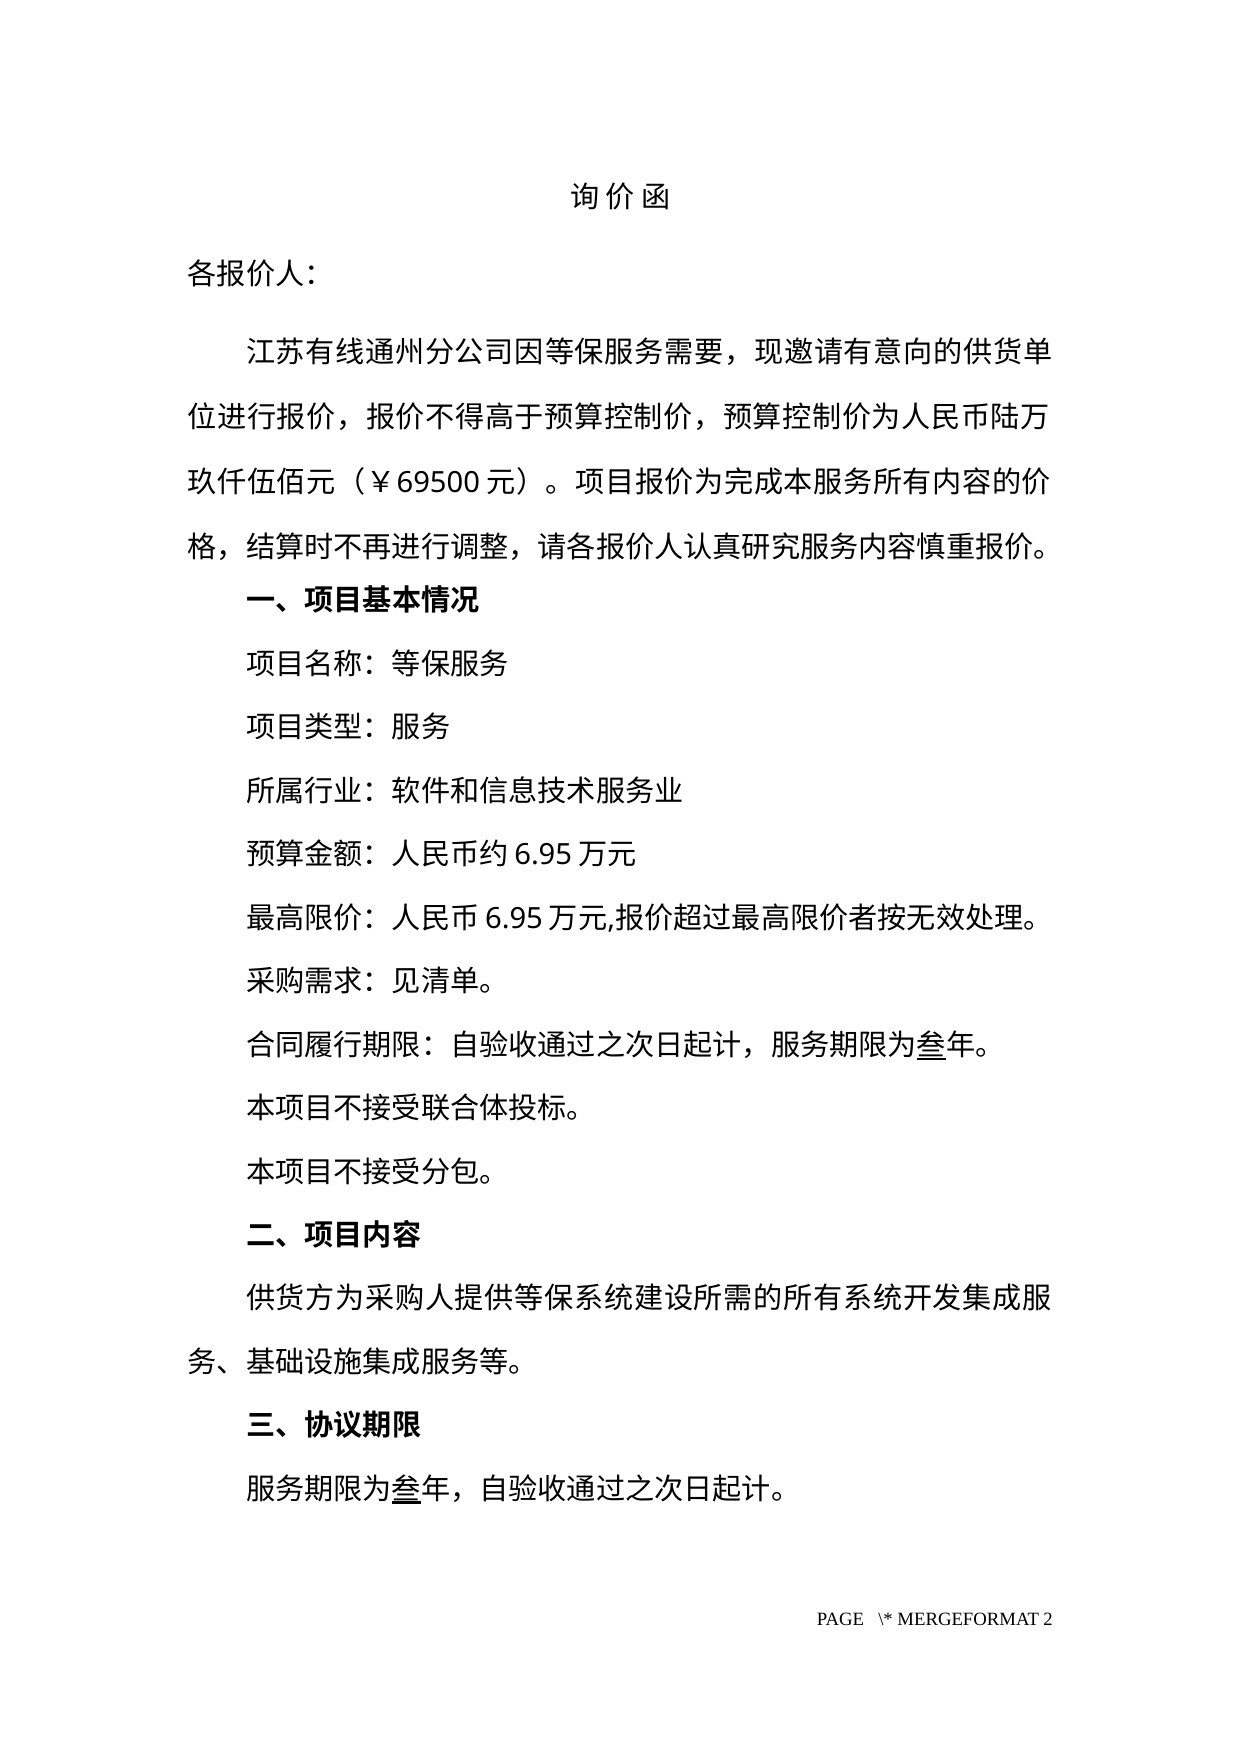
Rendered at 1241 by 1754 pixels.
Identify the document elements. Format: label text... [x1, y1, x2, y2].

text 预算金额：人民币约6.95万元 [187, 831, 1053, 873]
text 采购需求：见清单。 [187, 958, 1053, 1000]
text 所属行业：软件和信息技术服务业 [187, 767, 1053, 809]
text 合同履行期限：自验收通过之次日起计，服务期限为叁年。 [187, 1021, 1053, 1063]
text 本项目不接受联合体投标。 [187, 1085, 1053, 1127]
text 项目类型：服务 [187, 704, 1053, 746]
text 供货方为采购人提供等保系统建设所需的所有系统开发集成服务、基础设施集成服务等。 [187, 1275, 1053, 1381]
text 服务期限为叁年，自验收通过之次日起计。 [187, 1465, 1053, 1508]
text 二、项目内容 [187, 1212, 1053, 1254]
text 项目名称：等保服务 [187, 640, 1053, 683]
text 一、项目基本情况 [187, 577, 1053, 619]
text 三、协议期限 [187, 1402, 1053, 1444]
text 最高限价：人民币6.95万元,报价超过最高限价者按无效处理。 [187, 894, 1053, 937]
text 本项目不接受分包。 [187, 1148, 1053, 1190]
text 询 价 函 [187, 162, 1053, 227]
text 江苏有线通州分公司因等保服务需要，现邀请有意向的供货单位进行报价，报价不得高于预算控制价，预算控制价为人民币陆万玖仟伍佰元（￥69500元）。项目报价为完成本服务所有内容的价格，结算时不再进行调整，请各报价人认真研究服务内容慎重报价。 [187, 317, 1053, 577]
text 各报价人： [187, 239, 1053, 304]
